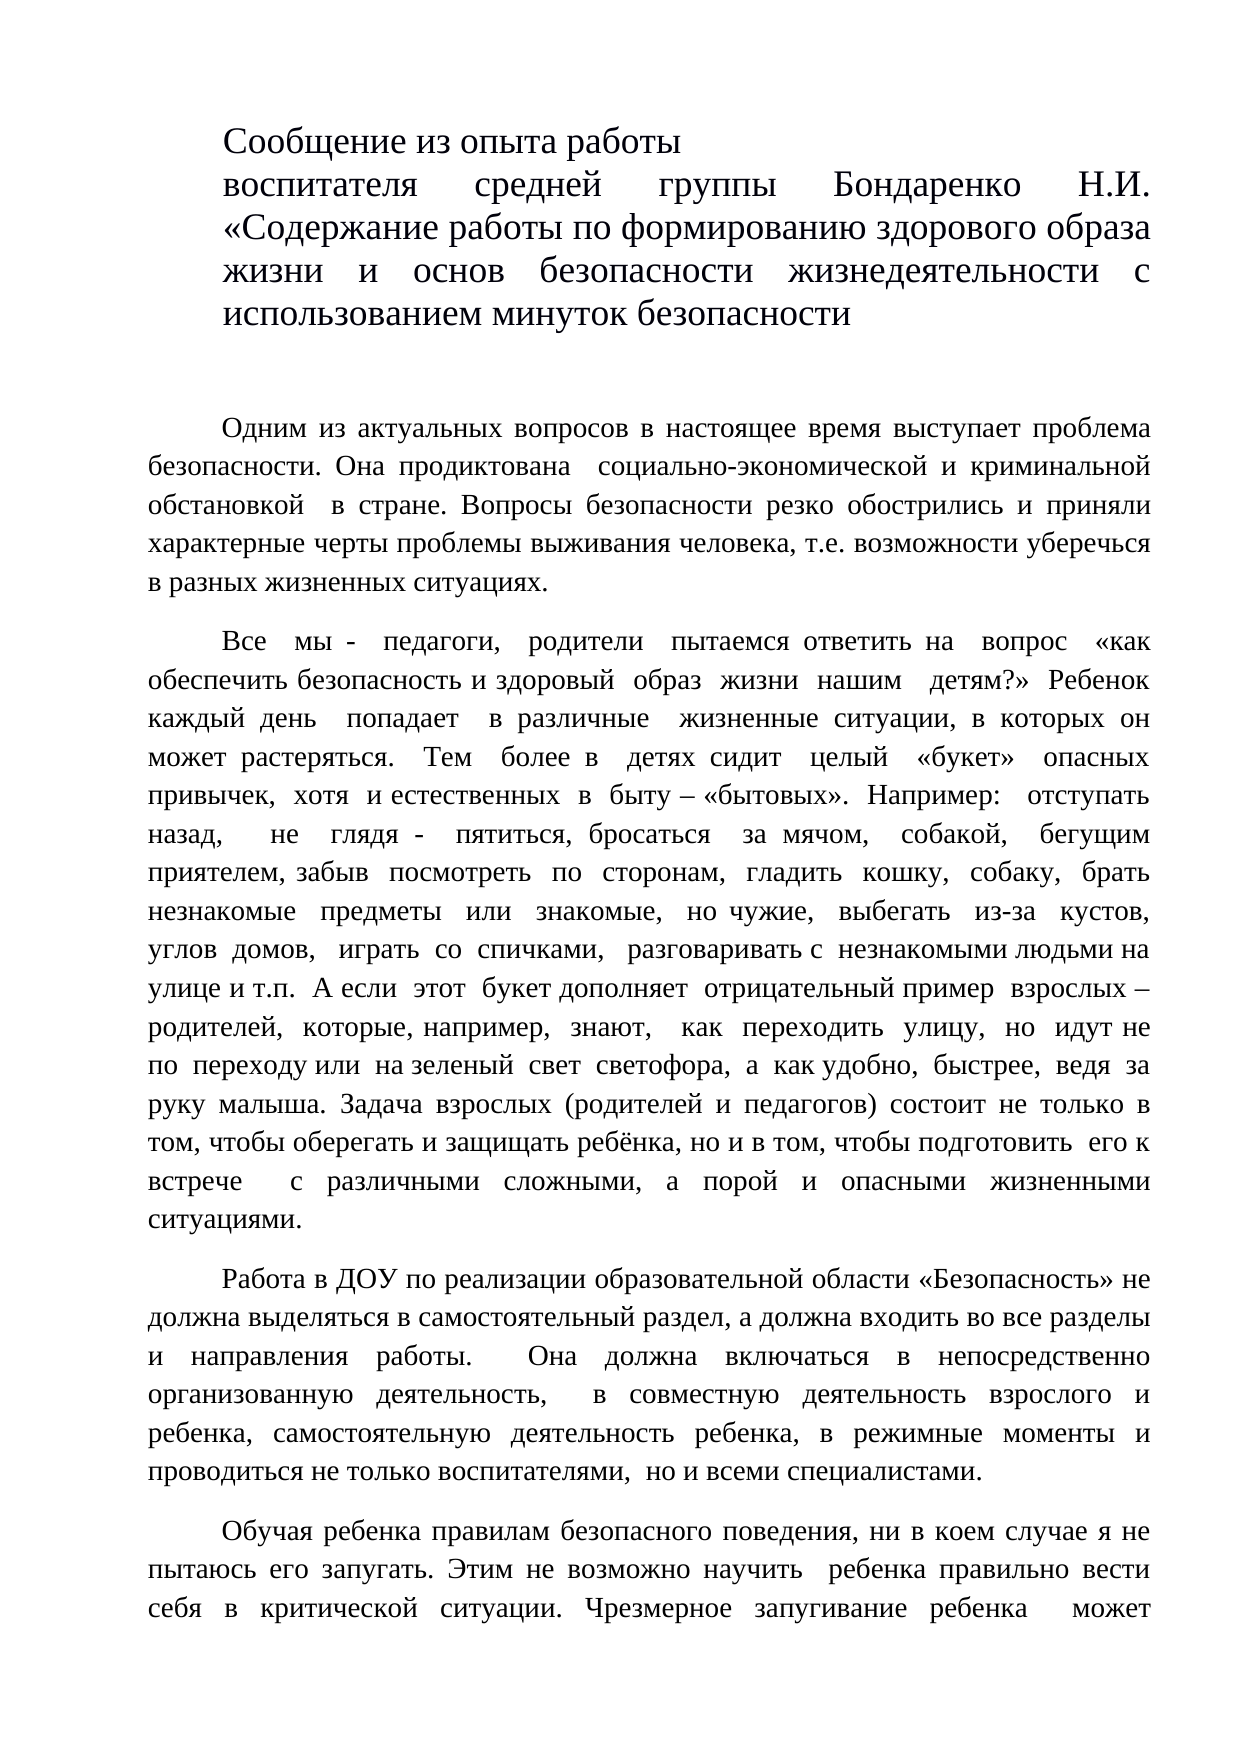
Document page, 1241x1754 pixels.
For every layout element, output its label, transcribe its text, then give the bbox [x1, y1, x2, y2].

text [148, 1513, 1152, 1623]
text Одним из актуальных вопросов в настоящее время выступает проблема безопасности. Она продиктована социально-экономической и криминальной обстановкой в стране. Вопросы безопасности резко обострились и приняли характерные черты проблемы выживания человека, т.е. возможности уберечься в разных жизненных ситуациях. [148, 410, 1152, 597]
text Сообщение из опыта работы [223, 118, 1152, 161]
text Работа в ДОУ по реализации образовательной области «Безопасность» не должна выделяться в самостоятельный раздел, а должна входить во все разделы и направления работы. Она должна включаться в непосредственно организованную деятельность, в совместную деятельность взрослого и ребенка, самостоятельную деятельность ребенка, в режимные моменты и проводиться не только воспитателями, но и всеми специалистами. [148, 1261, 1152, 1487]
text Все мы - педагоги, родители пытаемся ответить на вопрос «как обеспечить безопасность и здоровый образ жизни нашим детям?» Ребенок каждый день попадает в различные жизненные ситуации, в которых он может растеряться. Тем более в детях сидит целый «букет» опасных привычек, хотя и естественных в быту – «бытовых». Например: отступать назад, не глядя - пятиться, бросаться за мячом, собакой, бегущим приятелем, забыв посмотреть по сторонам, гладить кошку, собаку, брать незнакомые предметы или знакомые, но чужие, выбегать из-за кустов, углов домов, играть со спичками, разговаривать с незнакомыми людьми на улице и т.п. А если этот букет дополняет отрицательный пример взрослых – родителей, которые, например, знают, как переходить улицу, но идут не по переходу или на зеленый свет светофора, а как удобно, быстрее, ведя за руку малыша. Задача взрослых (родителей и педагогов) состоит не только в том, чтобы оберегать и защищать ребёнка, но и в том, чтобы подготовить его к встрече с различными сложными, а порой и опасными жизненными ситуациями. [148, 623, 1152, 1235]
text воспитателя средней группы Бондаренко Н.И. «Содержание работы по формированию здорового образа жизни и основ безопасности жизнедеятельности с использованием минуток безопасности [223, 161, 1152, 334]
